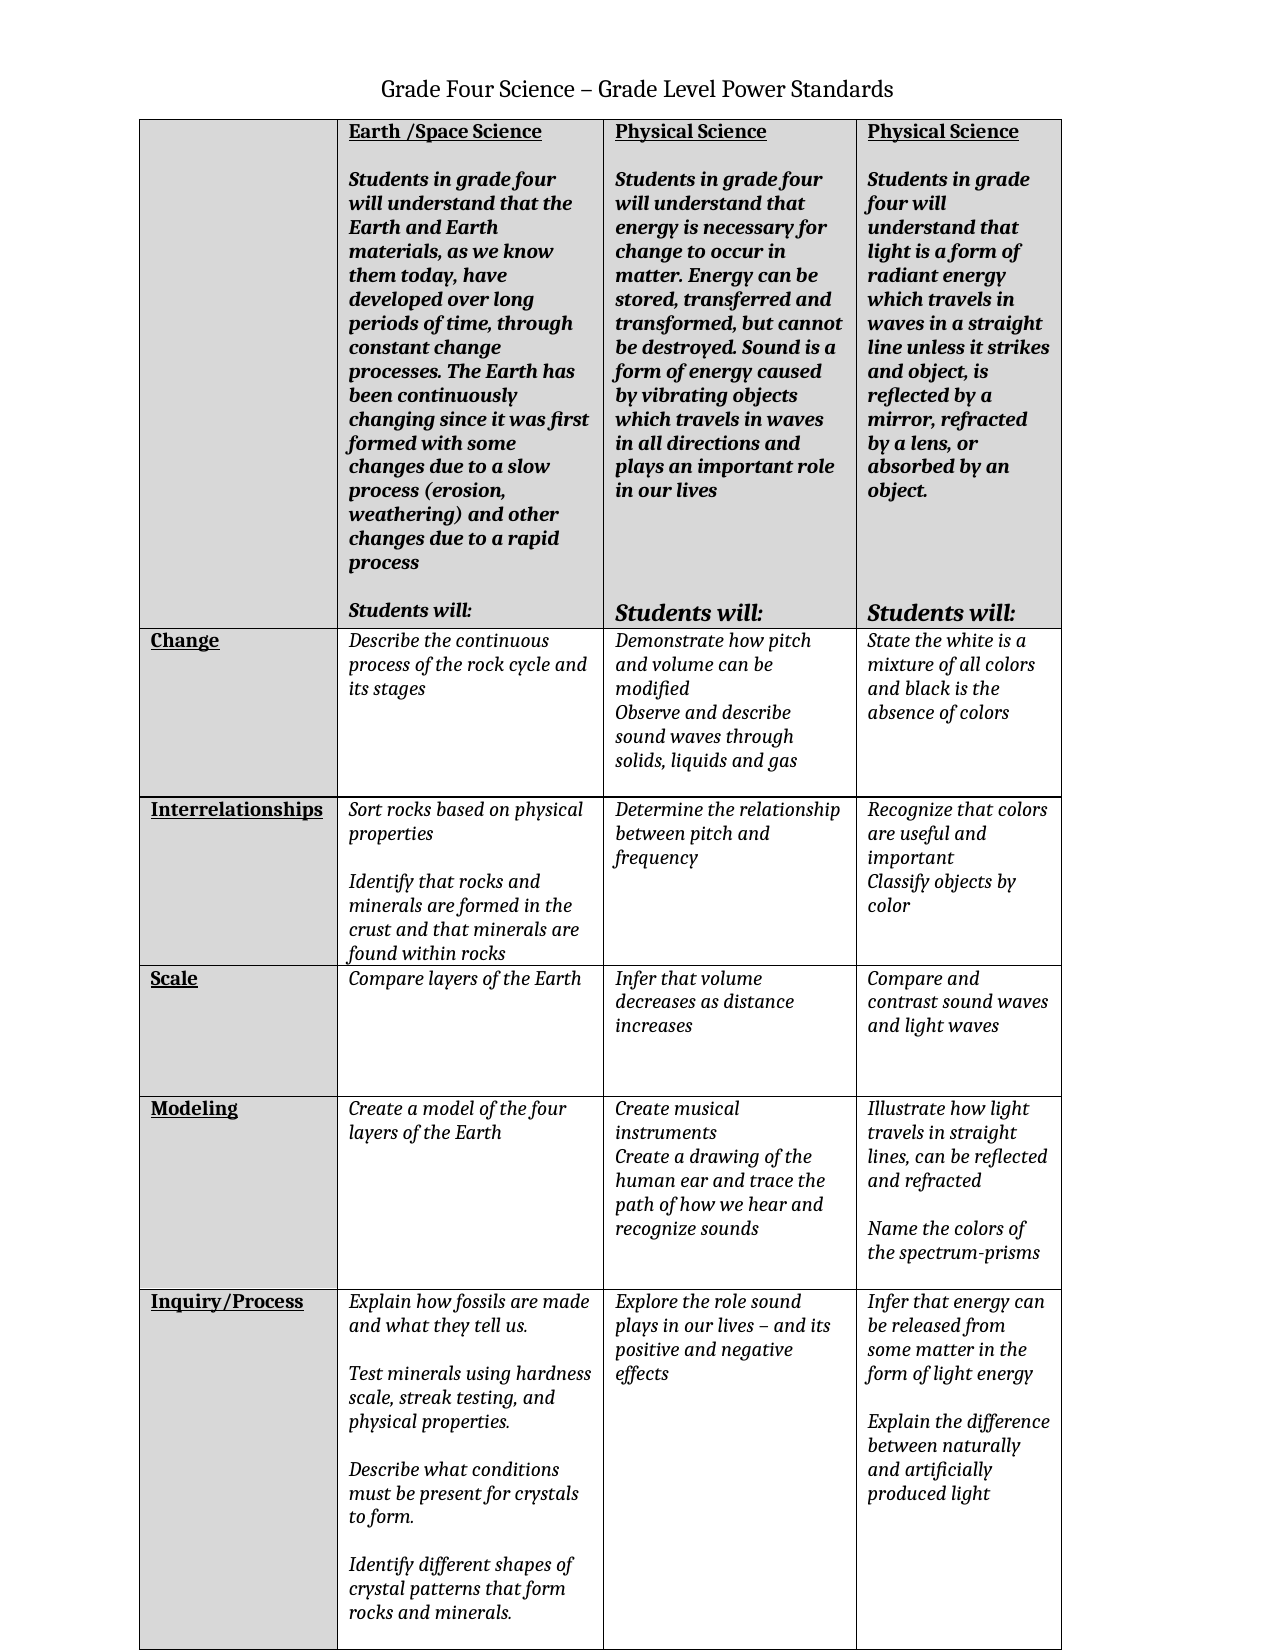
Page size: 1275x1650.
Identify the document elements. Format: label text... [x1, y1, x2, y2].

table_cell Infer that volume decreases as distance increases [604, 966, 856, 1096]
table_header Physical Science Students in grade four will understand that light is a form of radiant energy which travels in waves in a straight line unless it strikes and object, is reflected by a mirror, refracted by a lens, or absorbed by an object. Students will: [857, 120, 1061, 628]
table_cell Compare layers of the Earth [338, 966, 603, 1096]
table_cell Describe the continuous process of the rock cycle and its stages [338, 629, 603, 796]
table_header Earth /Space Science Students in grade four will understand that the Earth and Earth materials, as we know them today, have developed over long periods of time, through constant change processes. The Earth has been continuously changing since it was first formed with some changes due to a slow process (erosion, weathering) and other changes due to a rapid process Students will: [338, 120, 603, 628]
table_cell Scale [140, 966, 337, 1096]
table_cell Recognize that colors are useful and important Classify objects by color [857, 798, 1061, 965]
table_cell Determine the relationship between pitch and frequency [604, 798, 856, 965]
table_cell Inquiry/Process [140, 1290, 337, 1649]
table_cell State the white is a mixture of all colors and black is the absence of colors [857, 629, 1061, 796]
table_header [140, 120, 337, 628]
table_cell Interrelationships [140, 798, 337, 965]
table_cell Demonstrate how pitch and volume can be modified Observe and describe sound waves through solids, liquids and gas [604, 629, 856, 796]
table_cell Infer that energy can be released from some matter in the form of light energy Explain the difference between naturally and artificially produced light [857, 1290, 1061, 1649]
table_cell Explore the role sound plays in our lives – and its positive and negative effects [604, 1290, 856, 1649]
table_cell Modeling [140, 1097, 337, 1288]
table_header Physical Science Students in grade four will understand that energy is necessary for change to occur in matter. Energy can be stored, transferred and transformed, but cannot be destroyed. Sound is a form of energy caused by vibrating objects which travels in waves in all directions and plays an important role in our lives Students will: [604, 120, 856, 628]
table_cell Illustrate how light travels in straight lines, can be reflected and refracted Name the colors of the spectrum-prisms [857, 1097, 1061, 1288]
table_cell Create musical instruments Create a drawing of the human ear and trace the path of how we hear and recognize sounds [604, 1097, 856, 1288]
table_cell Change [140, 629, 337, 796]
table_cell Sort rocks based on physical properties Identify that rocks and minerals are formed in the crust and that minerals are found within rocks [338, 798, 603, 965]
table_cell Create a model of the four layers of the Earth [338, 1097, 603, 1288]
table_cell Explain how fossils are made and what they tell us. Test minerals using hardness scale, streak testing, and physical properties. Describe what conditions must be present for crystals to form. Identify different shapes of crystal patterns that form rocks and minerals. [338, 1290, 603, 1649]
table_cell Compare and contrast sound waves and light waves [857, 966, 1061, 1096]
